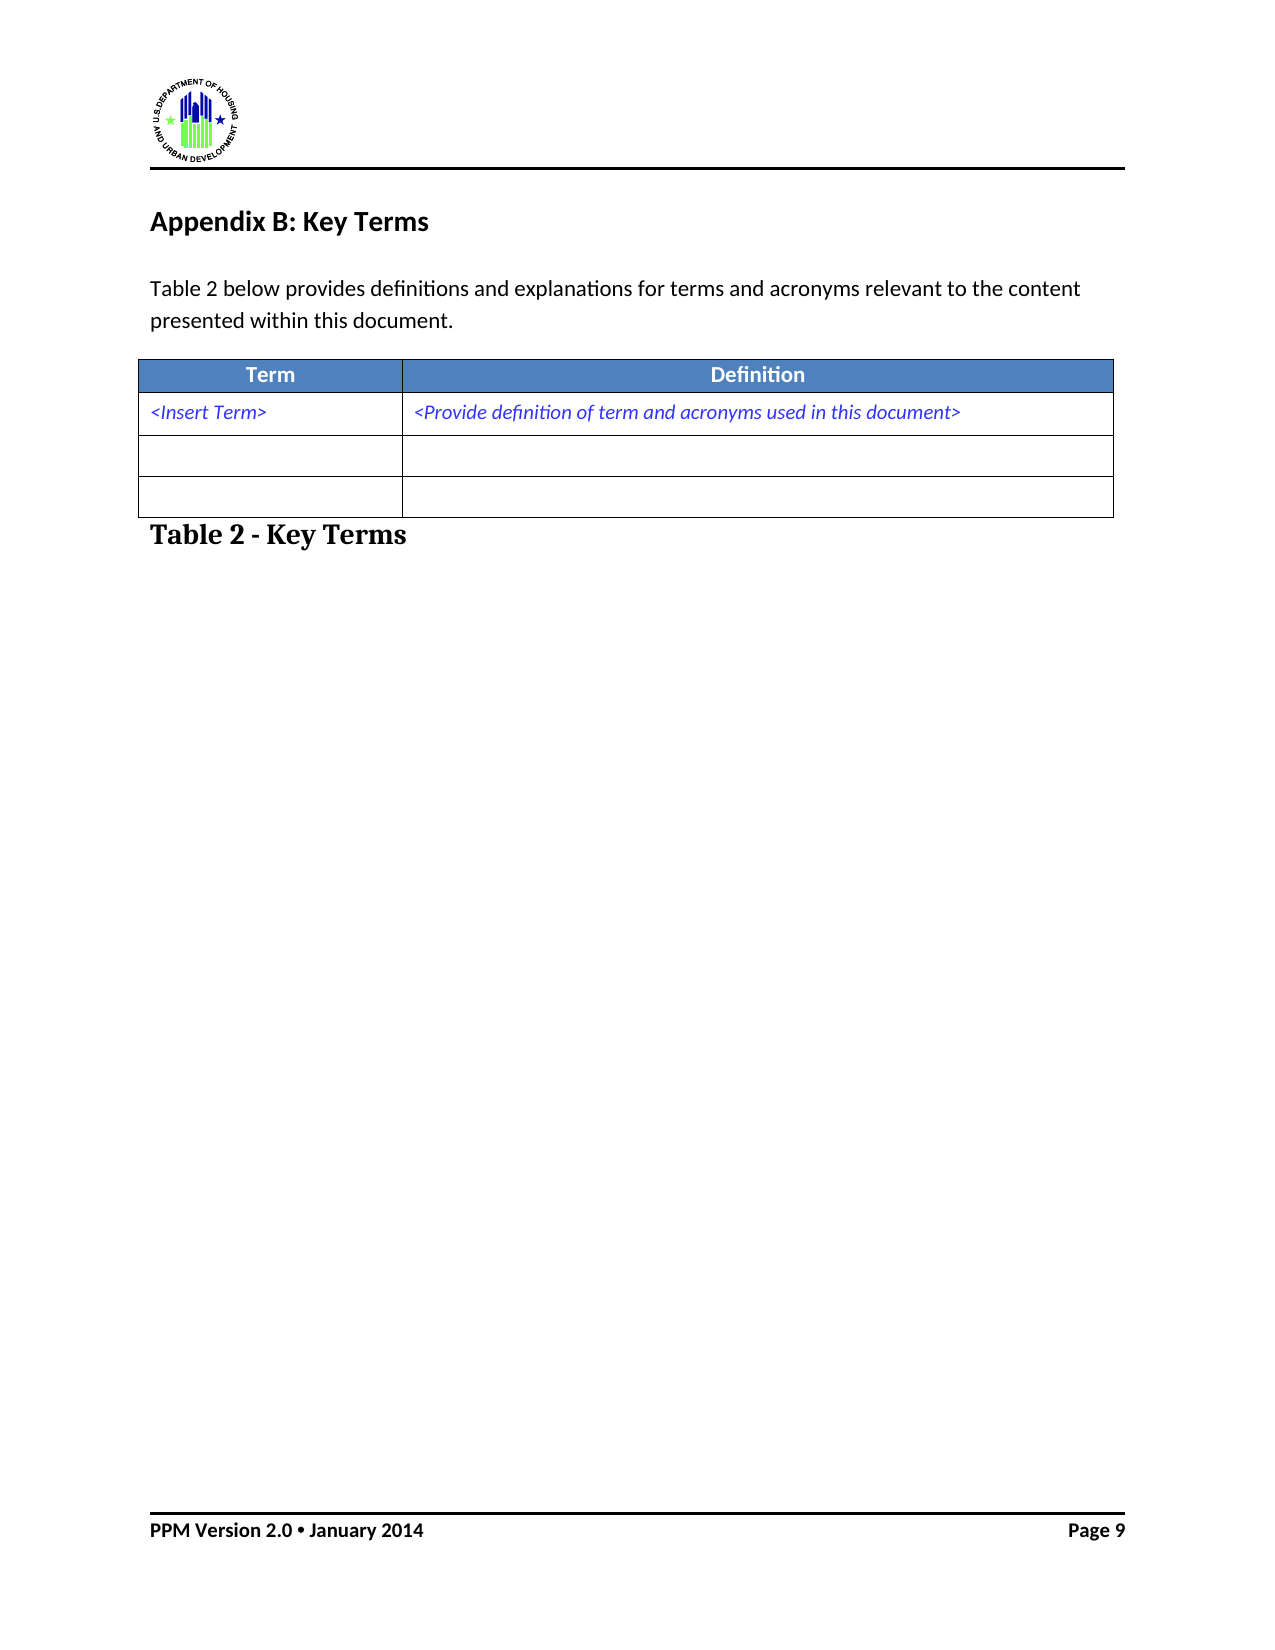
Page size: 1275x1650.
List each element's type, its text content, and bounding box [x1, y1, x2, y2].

table_cell [403, 477, 1113, 517]
table_cell [139, 477, 402, 517]
table_cell [139, 436, 402, 476]
table_header Term [139, 360, 402, 392]
table_cell <Insert Term> [139, 393, 402, 435]
subtitle Appendix B: Key Terms [150, 203, 1125, 238]
table_header Definition [403, 360, 1113, 392]
table_cell [403, 436, 1113, 476]
text Table 2 - Key Terms [150, 518, 1125, 551]
text Table 2 below provides definitions and explanations for terms and acronyms relevant to the content presented within this document. [150, 274, 1125, 334]
table_cell <Provide definition of term and acronyms used in this document> [403, 393, 1113, 435]
